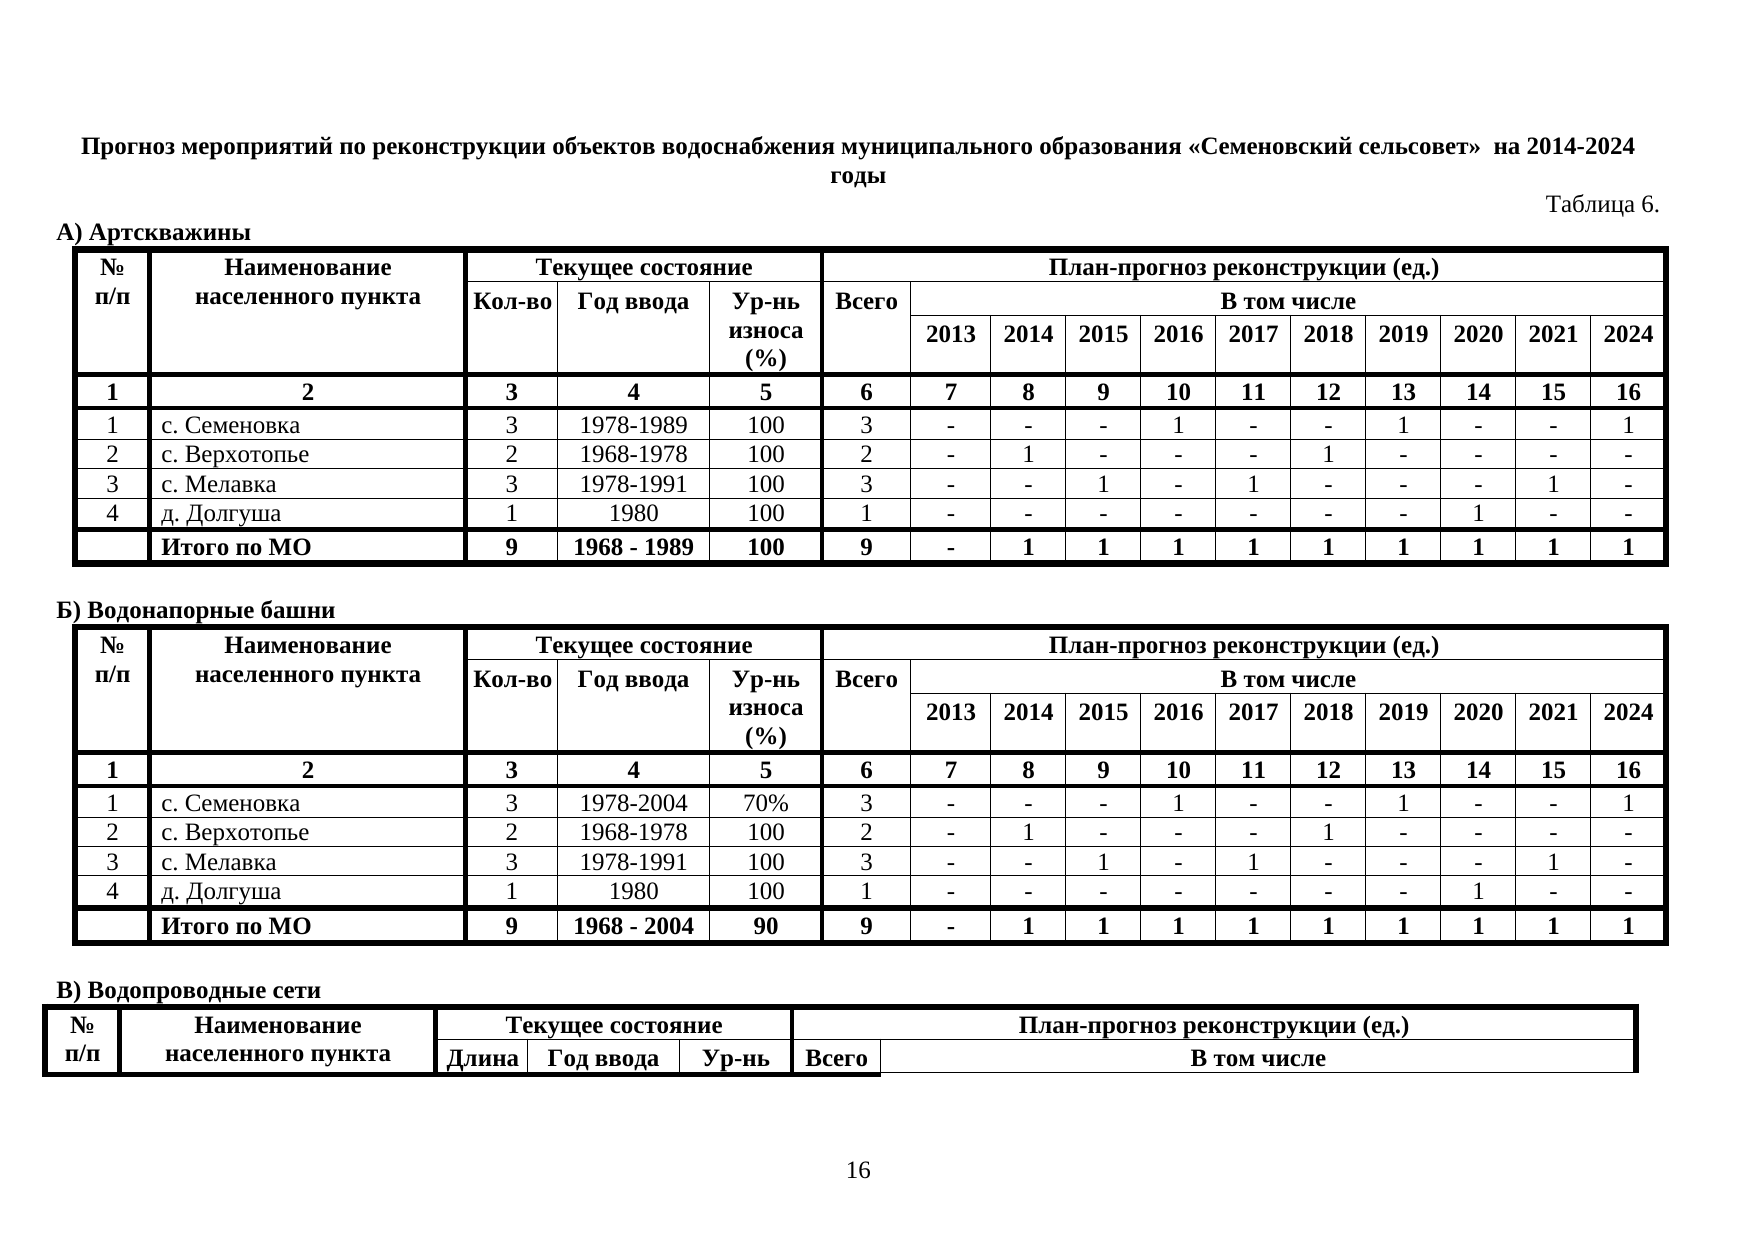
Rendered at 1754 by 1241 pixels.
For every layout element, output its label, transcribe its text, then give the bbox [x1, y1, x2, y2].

table_cell 1978-1991 [558, 469, 709, 498]
table_cell 1 [1066, 469, 1140, 498]
table_cell - [911, 911, 990, 940]
table_cell 14 [1441, 755, 1515, 783]
table_cell Длина (км) [438, 1040, 527, 1072]
table_cell 1968-1978 [558, 818, 709, 846]
table_cell - [911, 788, 990, 817]
table_cell 2020 [1441, 694, 1515, 750]
table_cell с. Верхотопье [152, 440, 463, 468]
table_cell 3 [468, 755, 557, 783]
table_cell 2014 [991, 316, 1065, 372]
table_header Наименование населенного пункта [152, 253, 463, 372]
table_cell 1 [1591, 532, 1663, 560]
table_cell д. Долгуша [152, 499, 463, 527]
table_cell 3 [468, 377, 557, 406]
table_cell 16 [1591, 377, 1663, 406]
table_cell - [1366, 818, 1440, 846]
table_cell 1 [1066, 532, 1140, 560]
table_cell - [1141, 499, 1215, 527]
table_cell 100 [710, 469, 820, 498]
table_cell - [1591, 469, 1663, 498]
table_cell - [1516, 499, 1590, 527]
table_cell 1978-1991 [558, 847, 709, 875]
table_cell - [911, 469, 990, 498]
table_cell [78, 911, 147, 940]
table_cell 1 [824, 876, 910, 905]
table_cell 3 [78, 847, 147, 875]
table_cell - [1441, 847, 1515, 875]
table_cell 1978-1989 [558, 410, 709, 439]
table_cell 1 [78, 410, 147, 439]
table_cell 2013 [911, 316, 990, 372]
table_cell 2 [152, 377, 463, 406]
table_cell 15 [1516, 755, 1590, 783]
table_cell 100 [710, 876, 820, 905]
table_header № п/п [78, 630, 147, 750]
table_cell 2021 [1516, 694, 1590, 750]
table_cell Всего [794, 1040, 880, 1072]
table_cell 1980 [558, 876, 709, 905]
table_cell 1 [1516, 847, 1590, 875]
table_cell с. Мелавка [152, 469, 463, 498]
table_cell 10 [1141, 755, 1215, 783]
table_cell - [911, 532, 990, 560]
table_cell 2 [152, 755, 463, 783]
table_cell 2 [824, 440, 910, 468]
table_cell - [1066, 440, 1140, 468]
table_cell 1 [1366, 532, 1440, 560]
table_cell 4 [558, 377, 709, 406]
table_cell 2021 [1516, 316, 1590, 372]
table_cell - [1066, 876, 1140, 905]
table_cell - [1141, 469, 1215, 498]
table_cell 1 [991, 911, 1065, 940]
table_cell 1 [1141, 788, 1215, 817]
table_cell - [1216, 440, 1290, 468]
table_cell - [1291, 469, 1365, 498]
table_cell 6 [824, 755, 910, 783]
table_cell 3 [468, 410, 557, 439]
table_cell с. Верхотопье [152, 818, 463, 846]
table_cell 2016 [1141, 694, 1215, 750]
table_cell Год ввода [558, 282, 709, 372]
table_cell - [1216, 818, 1290, 846]
table_cell - [1141, 818, 1215, 846]
title Б) Водонапорные башни [56, 595, 1660, 624]
table_cell - [1291, 499, 1365, 527]
table_cell 1 [1291, 911, 1365, 940]
table_cell 7 [911, 377, 990, 406]
table_cell 2 [78, 440, 147, 468]
title Прогноз мероприятий по реконструкции объектов водоснабжения муниципального образования «Семеновский сельсовет» на 2014-2024 годы [56, 131, 1660, 189]
table_cell - [1441, 410, 1515, 439]
table_cell 2017 [1216, 694, 1290, 750]
table_cell 3 [468, 847, 557, 875]
table_cell - [1591, 440, 1663, 468]
table_cell 1 [1066, 911, 1140, 940]
table_cell 100 [710, 532, 820, 560]
table_cell 2019 [1366, 316, 1440, 372]
table_cell 1 [1141, 911, 1215, 940]
table_cell - [1366, 469, 1440, 498]
table_cell - [991, 410, 1065, 439]
table_cell - [1441, 469, 1515, 498]
table_cell 1 [1591, 788, 1663, 817]
table_cell 2020 [1441, 316, 1515, 372]
table_cell - [1291, 847, 1365, 875]
table_cell - [1216, 410, 1290, 439]
table_cell 100 [710, 499, 820, 527]
table_cell 1968 - 2004 [558, 911, 709, 940]
table_cell 1 [1591, 911, 1663, 940]
table_cell 4 [78, 876, 147, 905]
table_header Текущее состояние [468, 253, 820, 281]
table_header № п/п [48, 1010, 117, 1072]
table_cell 2024 [1591, 694, 1663, 750]
table_cell 1 [1366, 911, 1440, 940]
table_cell 13 [1366, 755, 1440, 783]
table_cell - [1516, 788, 1590, 817]
table_cell 9 [468, 911, 557, 940]
table_header № п/п [78, 253, 147, 372]
table_cell - [1516, 410, 1590, 439]
table_cell - [1441, 818, 1515, 846]
table_cell 1 [991, 440, 1065, 468]
table_header План-прогноз реконструкции (ед.) [824, 253, 1663, 281]
table_cell - [1591, 499, 1663, 527]
table_cell 1 [1291, 440, 1365, 468]
table_cell - [1516, 876, 1590, 905]
table_header Наименование населенного пункта [122, 1010, 433, 1072]
table_cell Кол-во [468, 282, 557, 372]
table_cell 1980 [558, 499, 709, 527]
table_cell 1 [1066, 847, 1140, 875]
table_cell 14 [1441, 377, 1515, 406]
table_cell 1978-2004 [558, 788, 709, 817]
table_cell 1 [1291, 818, 1365, 846]
table_cell 5 [710, 755, 820, 783]
table_cell - [1066, 410, 1140, 439]
table_cell 2015 [1066, 316, 1140, 372]
table_cell 4 [558, 755, 709, 783]
table_cell д. Долгуша [152, 876, 463, 905]
table_cell 3 [468, 788, 557, 817]
table_cell - [991, 876, 1065, 905]
table_cell 2016 [1141, 316, 1215, 372]
table_cell 1 [1441, 876, 1515, 905]
table_cell 2013 [911, 694, 990, 750]
table_cell 1 [1591, 410, 1663, 439]
table_cell - [1291, 788, 1365, 817]
table_cell - [1441, 440, 1515, 468]
table_cell - [911, 818, 990, 846]
table_cell - [1291, 410, 1365, 439]
table_cell - [911, 410, 990, 439]
table_cell 2018 [1291, 694, 1365, 750]
table_cell Всего [824, 282, 910, 372]
table_cell - [1066, 788, 1140, 817]
table_cell - [1216, 788, 1290, 817]
table_cell - [1366, 440, 1440, 468]
table_cell - [1291, 876, 1365, 905]
table_cell - [991, 847, 1065, 875]
table_cell 9 [824, 911, 910, 940]
table_cell - [1141, 876, 1215, 905]
table_cell Ур-нь износа (%) [710, 660, 820, 750]
table_cell 1 [1366, 410, 1440, 439]
table_header Наименование населенного пункта [152, 630, 463, 750]
table_cell 1 [468, 876, 557, 905]
table_cell - [1141, 440, 1215, 468]
table_cell 100 [710, 818, 820, 846]
table_cell - [1216, 876, 1290, 905]
table_cell 1 [1216, 911, 1290, 940]
table_cell 3 [824, 410, 910, 439]
table_cell 10 [1141, 377, 1215, 406]
table_cell Всего [824, 660, 910, 750]
table_cell 1 [1441, 911, 1515, 940]
table_cell 1 [78, 377, 147, 406]
table_cell 1 [1516, 469, 1590, 498]
table_cell - [1516, 440, 1590, 468]
table_cell 12 [1291, 377, 1365, 406]
table_cell 1 [1516, 911, 1590, 940]
table_cell 2015 [1066, 694, 1140, 750]
table_cell 1968-1978 [558, 440, 709, 468]
table_cell В том числе [911, 660, 1663, 692]
table_cell 2 [468, 818, 557, 846]
table_cell - [1591, 818, 1663, 846]
table_cell Итого по МО [152, 911, 463, 940]
table_cell 9 [1066, 377, 1140, 406]
table_cell - [911, 440, 990, 468]
table_header Текущее состояние [468, 630, 820, 659]
title Таблица 6. [56, 189, 1660, 217]
table_cell 9 [824, 532, 910, 560]
table_cell 1 [1141, 532, 1215, 560]
table_cell 2 [468, 440, 557, 468]
table_cell 3 [468, 469, 557, 498]
table_cell 2024 [1591, 316, 1663, 372]
table_cell 2014 [991, 694, 1065, 750]
table_cell 1 [78, 788, 147, 817]
table_cell Год ввода [528, 1040, 679, 1072]
table_cell - [1441, 788, 1515, 817]
table_cell 70% [710, 788, 820, 817]
table_cell - [1591, 847, 1663, 875]
table_cell 100 [710, 410, 820, 439]
table_cell - [991, 469, 1065, 498]
table_cell - [991, 788, 1065, 817]
table_cell 6 [824, 377, 910, 406]
table_cell 13 [1366, 377, 1440, 406]
table_cell 1 [1441, 499, 1515, 527]
table_cell 1 [1291, 532, 1365, 560]
table_cell 5 [710, 377, 820, 406]
table_cell - [911, 847, 990, 875]
table_cell 100 [710, 440, 820, 468]
table_cell 1 [1366, 788, 1440, 817]
table_cell - [1066, 818, 1140, 846]
table_cell с. Мелавка [152, 847, 463, 875]
title А) Артскважины [56, 217, 1660, 246]
table_cell 9 [468, 532, 557, 560]
table_cell - [1591, 876, 1663, 905]
table_cell - [1141, 847, 1215, 875]
table_cell 1 [824, 499, 910, 527]
table_cell 2018 [1291, 316, 1365, 372]
table_cell В том числе [911, 282, 1663, 315]
table_cell Кол-во [468, 660, 557, 750]
table_cell с. Семеновка [152, 410, 463, 439]
table_cell 3 [824, 788, 910, 817]
table_cell - [1366, 847, 1440, 875]
table_cell - [1366, 876, 1440, 905]
table_cell 9 [1066, 755, 1140, 783]
table_cell 90 [710, 911, 820, 940]
table_cell 3 [78, 469, 147, 498]
table_cell 1 [1516, 532, 1590, 560]
table_cell 100 [710, 847, 820, 875]
table_header Текущее состояние [438, 1010, 790, 1038]
table_cell 1 [1216, 847, 1290, 875]
table_cell - [991, 499, 1065, 527]
table_cell 4 [78, 499, 147, 527]
table_cell с. Семеновка [152, 788, 463, 817]
table_cell 1 [991, 532, 1065, 560]
table_cell 1 [991, 818, 1065, 846]
table_cell 16 [1591, 755, 1663, 783]
table_cell Итого по МО [152, 532, 463, 560]
table_cell 1 [1216, 469, 1290, 498]
table_cell В том числе [881, 1040, 1633, 1072]
table_cell - [1366, 499, 1440, 527]
table_cell 2017 [1216, 316, 1290, 372]
table_cell [78, 532, 147, 560]
table_cell 1 [468, 499, 557, 527]
table_cell 11 [1216, 755, 1290, 783]
table_cell 3 [824, 847, 910, 875]
table_cell 1 [1441, 532, 1515, 560]
table_cell 2 [78, 818, 147, 846]
table_header План-прогноз реконструкции (ед.) [824, 630, 1663, 659]
table_cell Ур-нь износа (%) [680, 1040, 790, 1072]
table_cell - [911, 499, 990, 527]
table_cell - [911, 876, 990, 905]
table_cell 1968 - 1989 [558, 532, 709, 560]
table_cell 12 [1291, 755, 1365, 783]
table_cell 1 [1141, 410, 1215, 439]
table_cell - [1516, 818, 1590, 846]
table_cell Ур-нь износа (%) [710, 282, 820, 372]
table_cell 11 [1216, 377, 1290, 406]
table_cell 2019 [1366, 694, 1440, 750]
table_cell 8 [991, 755, 1065, 783]
table_cell 3 [824, 469, 910, 498]
table_cell 1 [78, 755, 147, 783]
table_cell 2 [824, 818, 910, 846]
table_cell 15 [1516, 377, 1590, 406]
title В) Водопроводные сети [56, 975, 1660, 1003]
table_cell 1 [1216, 532, 1290, 560]
table_cell - [1216, 499, 1290, 527]
table_cell 7 [911, 755, 990, 783]
table_cell 8 [991, 377, 1065, 406]
table_cell Год ввода [558, 660, 709, 750]
table_header План-прогноз реконструкции (ед.) [794, 1010, 1633, 1038]
table_cell - [1066, 499, 1140, 527]
